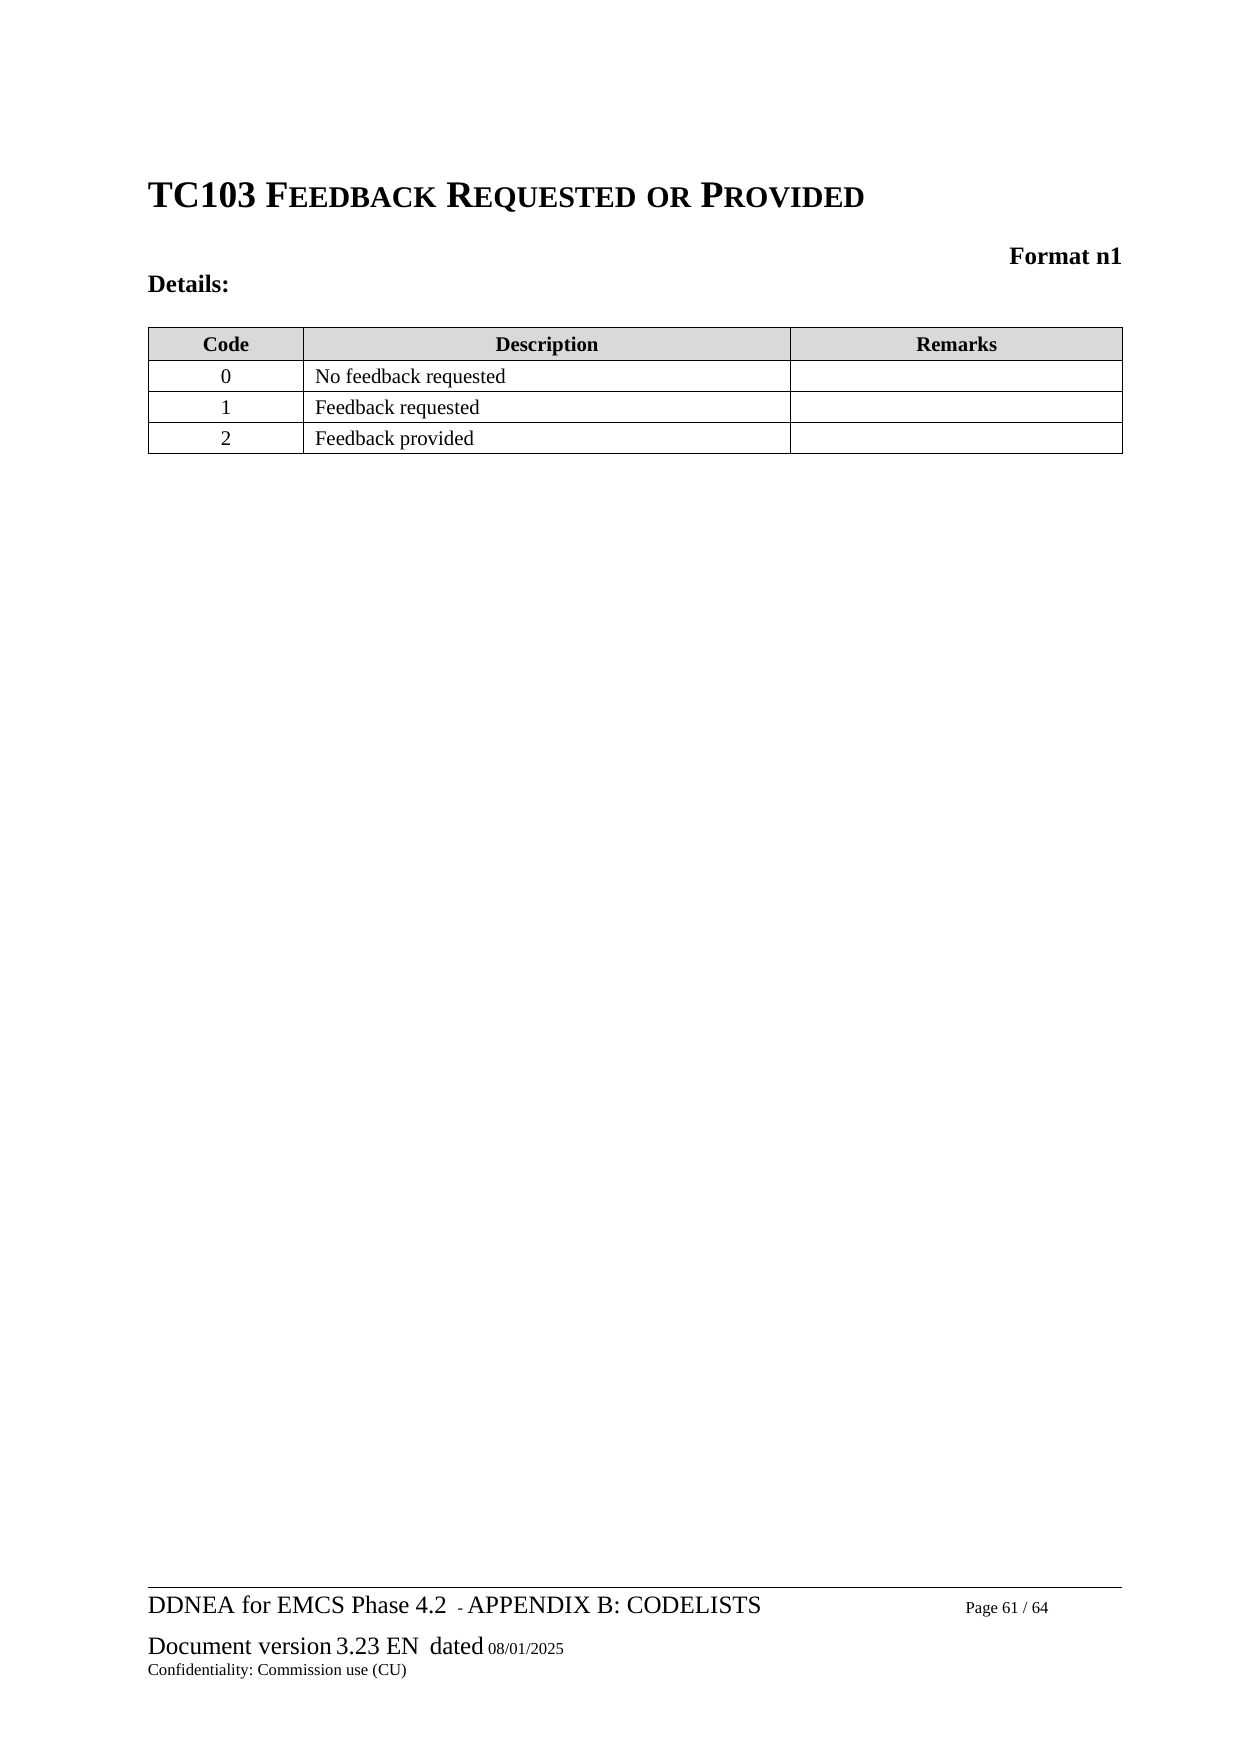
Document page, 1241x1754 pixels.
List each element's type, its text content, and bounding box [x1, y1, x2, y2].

table_header Description [304, 328, 790, 360]
table_header Code [149, 328, 303, 360]
table_cell 1 [149, 392, 303, 422]
table_cell 2 [149, 423, 303, 453]
table_header Remarks [791, 328, 1122, 360]
table_cell Feedback provided [304, 423, 790, 453]
table_cell [791, 392, 1122, 422]
table_cell 0 [149, 361, 303, 391]
text Format n1 [148, 241, 1122, 269]
table_cell [791, 423, 1122, 453]
table_cell Feedback requested [304, 392, 790, 422]
text Details: [148, 269, 1122, 298]
text TC103 Feedback Requested or Provided [148, 173, 1122, 216]
table_cell [791, 361, 1122, 391]
table_cell No feedback requested [304, 361, 790, 391]
